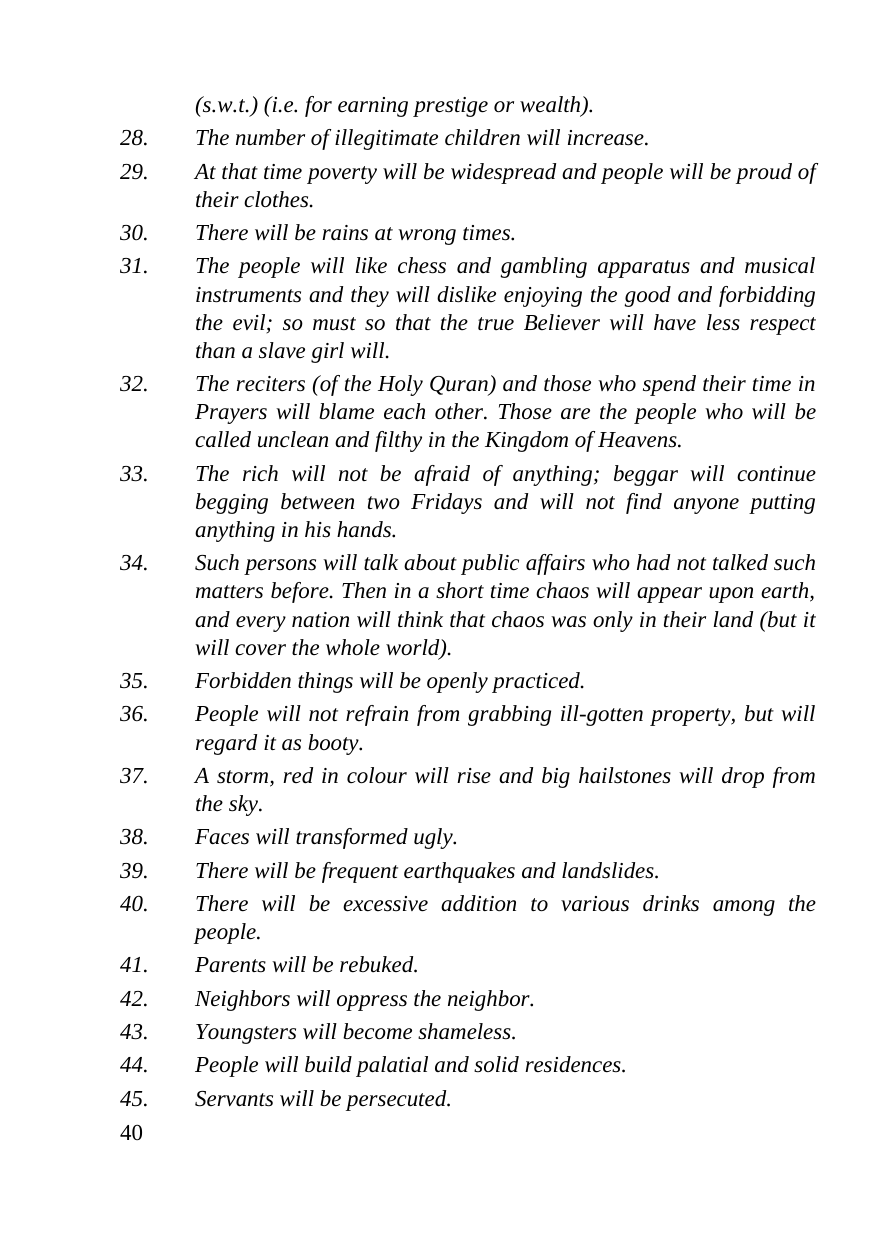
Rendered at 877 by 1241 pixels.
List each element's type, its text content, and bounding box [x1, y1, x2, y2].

text 35. Forbidden things will be openly practiced. [120, 666, 817, 694]
text 29. At that time poverty will be widespread and people will be proud of their clothes. [120, 157, 817, 213]
text 41. Parents will be rebuked. [120, 950, 817, 978]
text 44. People will build palatial and solid residences. [120, 1050, 817, 1078]
text 30. There will be rains at wrong times. [120, 218, 817, 246]
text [120, 90, 817, 118]
text 31. The people will like chess and gambling apparatus and musical instruments and they will dislike enjoying the good and forbidding the evil; so must so that the true Believer will have less respect than a slave girl will. [120, 251, 817, 364]
text 37. A storm, red in colour will rise and big hailstones will drop from the sky. [120, 761, 817, 817]
text 43. Youngsters will become shameless. [120, 1017, 817, 1045]
text 34. Such persons will talk about public affairs who had not talked such matters before. Then in a short time chaos will appear upon earth, and every nation will think that chaos was only in their land (but it will cover the whole world). [120, 548, 817, 661]
text 38. Faces will transformed ugly. [120, 822, 817, 850]
text 45. Servants will be persecuted. [120, 1084, 817, 1112]
text 33. The rich will not be afraid of anything; beggar will continue begging between two Fridays and will not find anyone putting anything in his hands. [120, 459, 817, 543]
text 36. People will not refrain from grabbing ill-gotten property, but will regard it as booty. [120, 699, 817, 756]
text 42. Neighbors will oppress the neighbor. [120, 984, 817, 1012]
text 32. The reciters (of the Holy Quran) and those who spend their time in Prayers will blame each other. Those are the people who will be called unclean and filthy in the Kingdom of Heavens. [120, 369, 817, 453]
text 39. There will be frequent earthquakes and landslides. [120, 856, 817, 884]
text 40. There will be excessive addition to various drinks among the people. [120, 889, 817, 945]
text 28. The number of illegitimate children will increase. [120, 123, 817, 151]
